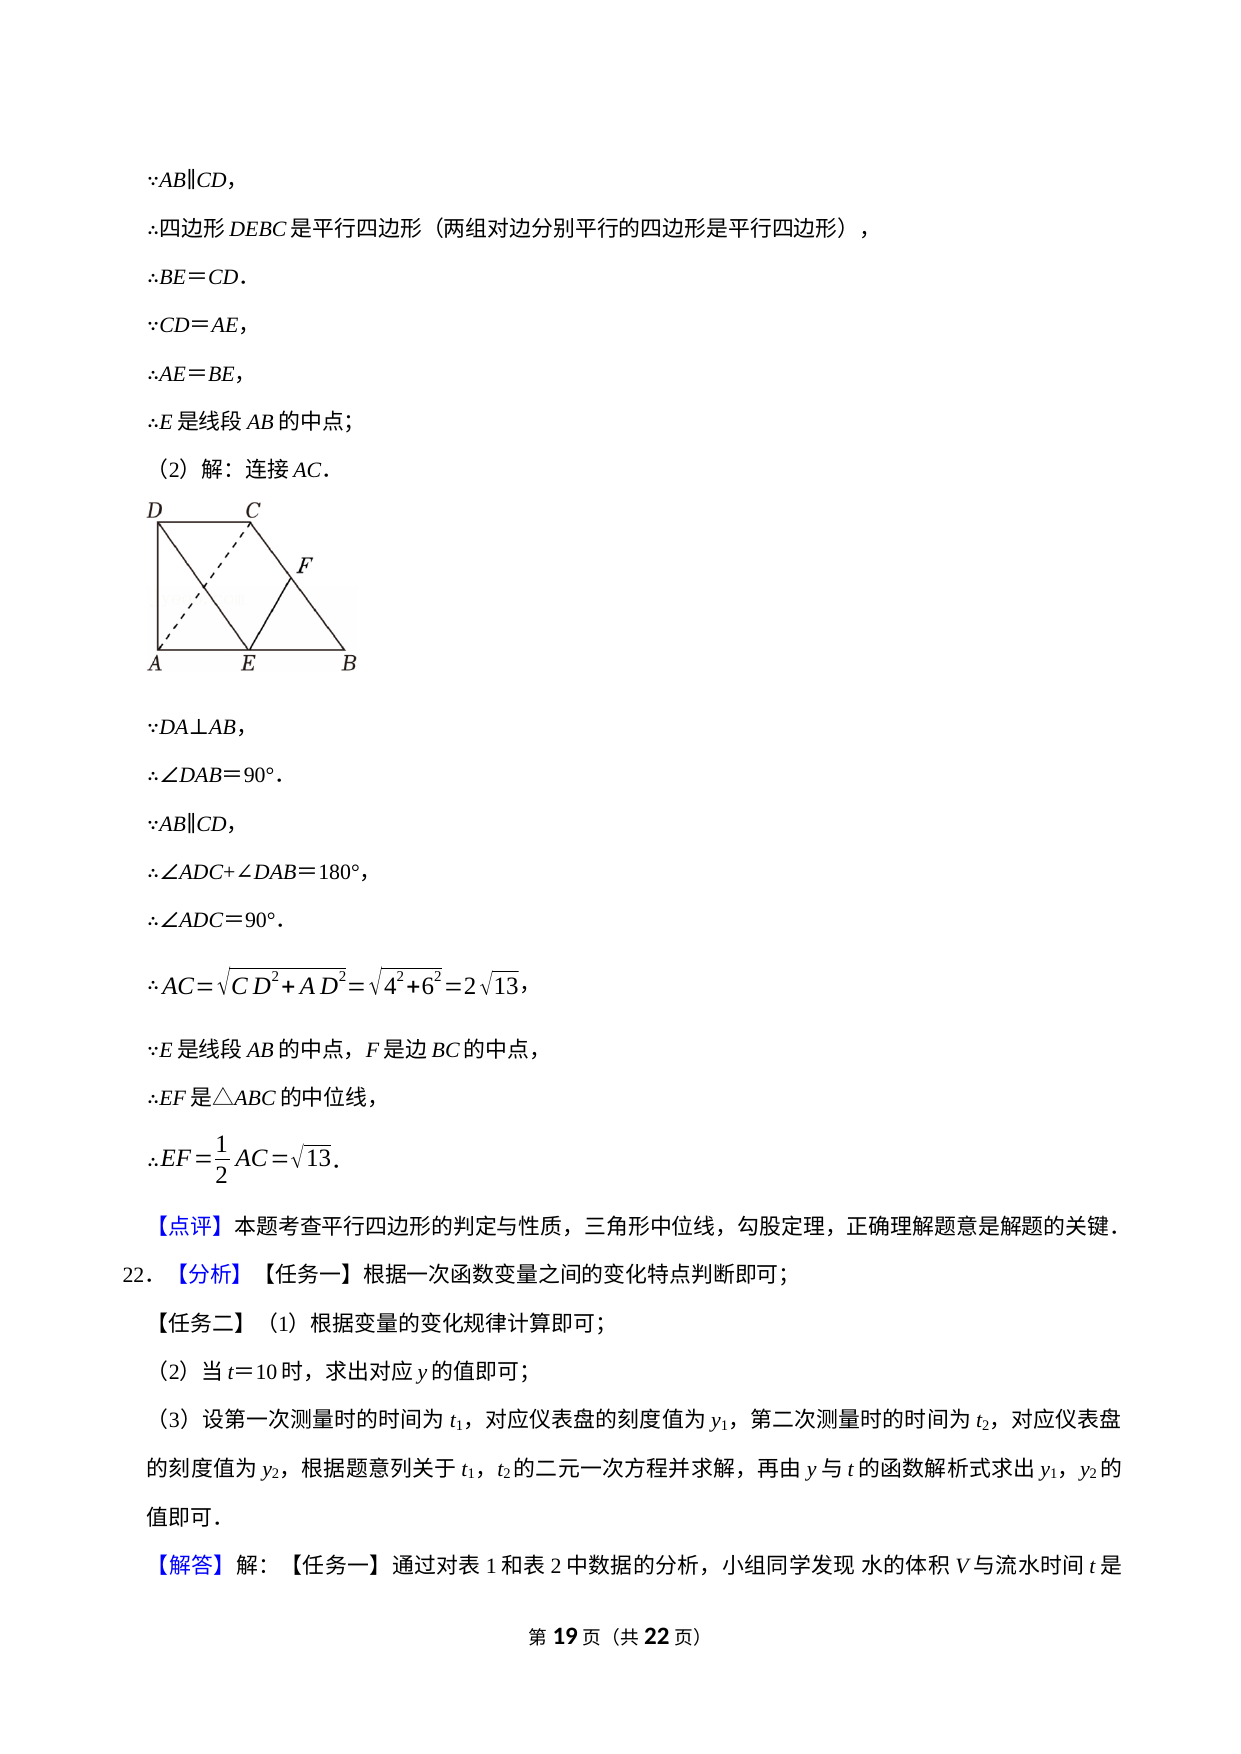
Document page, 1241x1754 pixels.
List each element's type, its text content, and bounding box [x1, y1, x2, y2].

text ∵E是线段AB的中点，F是边BC的中点， [147, 1031, 1122, 1064]
text ∵AB∥CD， [147, 162, 1122, 194]
text ∵DA⊥AB， [147, 709, 1122, 741]
text ∵CD＝AE， [147, 307, 1122, 339]
text ∴∠DAB＝90°． [147, 757, 1122, 789]
text ∴∠ADC＝90°． [147, 902, 1122, 934]
text 【任务二】（1）根据变量的变化规律计算即可； [147, 1305, 1122, 1338]
text ∴EF是△ABC的中位线， [147, 1079, 1122, 1112]
text ∴BE＝CD． [147, 259, 1122, 291]
text 【点评】本题考查平行四边形的判定与性质，三角形中位线，勾股定理，正确理解题意是解题的关键． [147, 1209, 1122, 1241]
text （2）当t＝10时，求出对应y的值即可； [147, 1354, 1122, 1386]
text ∴． [147, 1128, 1122, 1193]
text ∴AE＝BE， [147, 355, 1122, 388]
text ∴， [147, 950, 1122, 1015]
text 22．【分析】【任务一】根据一次函数变量之间的变化特点判断即可； [122, 1257, 1122, 1289]
text ∴∠ADC+∠DAB＝180°， [147, 854, 1122, 886]
text ∵AB∥CD， [147, 805, 1122, 838]
text （3）设第一次测量时的时间为t1，对应仪表盘的刻度值为y1，第二次测量时的时间为t2，对应仪表盘的刻度值为y2，根据题意列关于t1，t2的二元一次方程并求解，再由y与t的函数解析式求出y1，y2的值即可． [147, 1402, 1122, 1532]
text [147, 1548, 1122, 1580]
picture [146, 500, 357, 672]
text ∴E是线段AB的中点； [147, 404, 1122, 436]
text （2）解：连接AC． [147, 452, 1122, 484]
text ∴四边形DEBC是平行四边形（两组对边分别平行的四边形是平行四边形）， [147, 210, 1122, 243]
